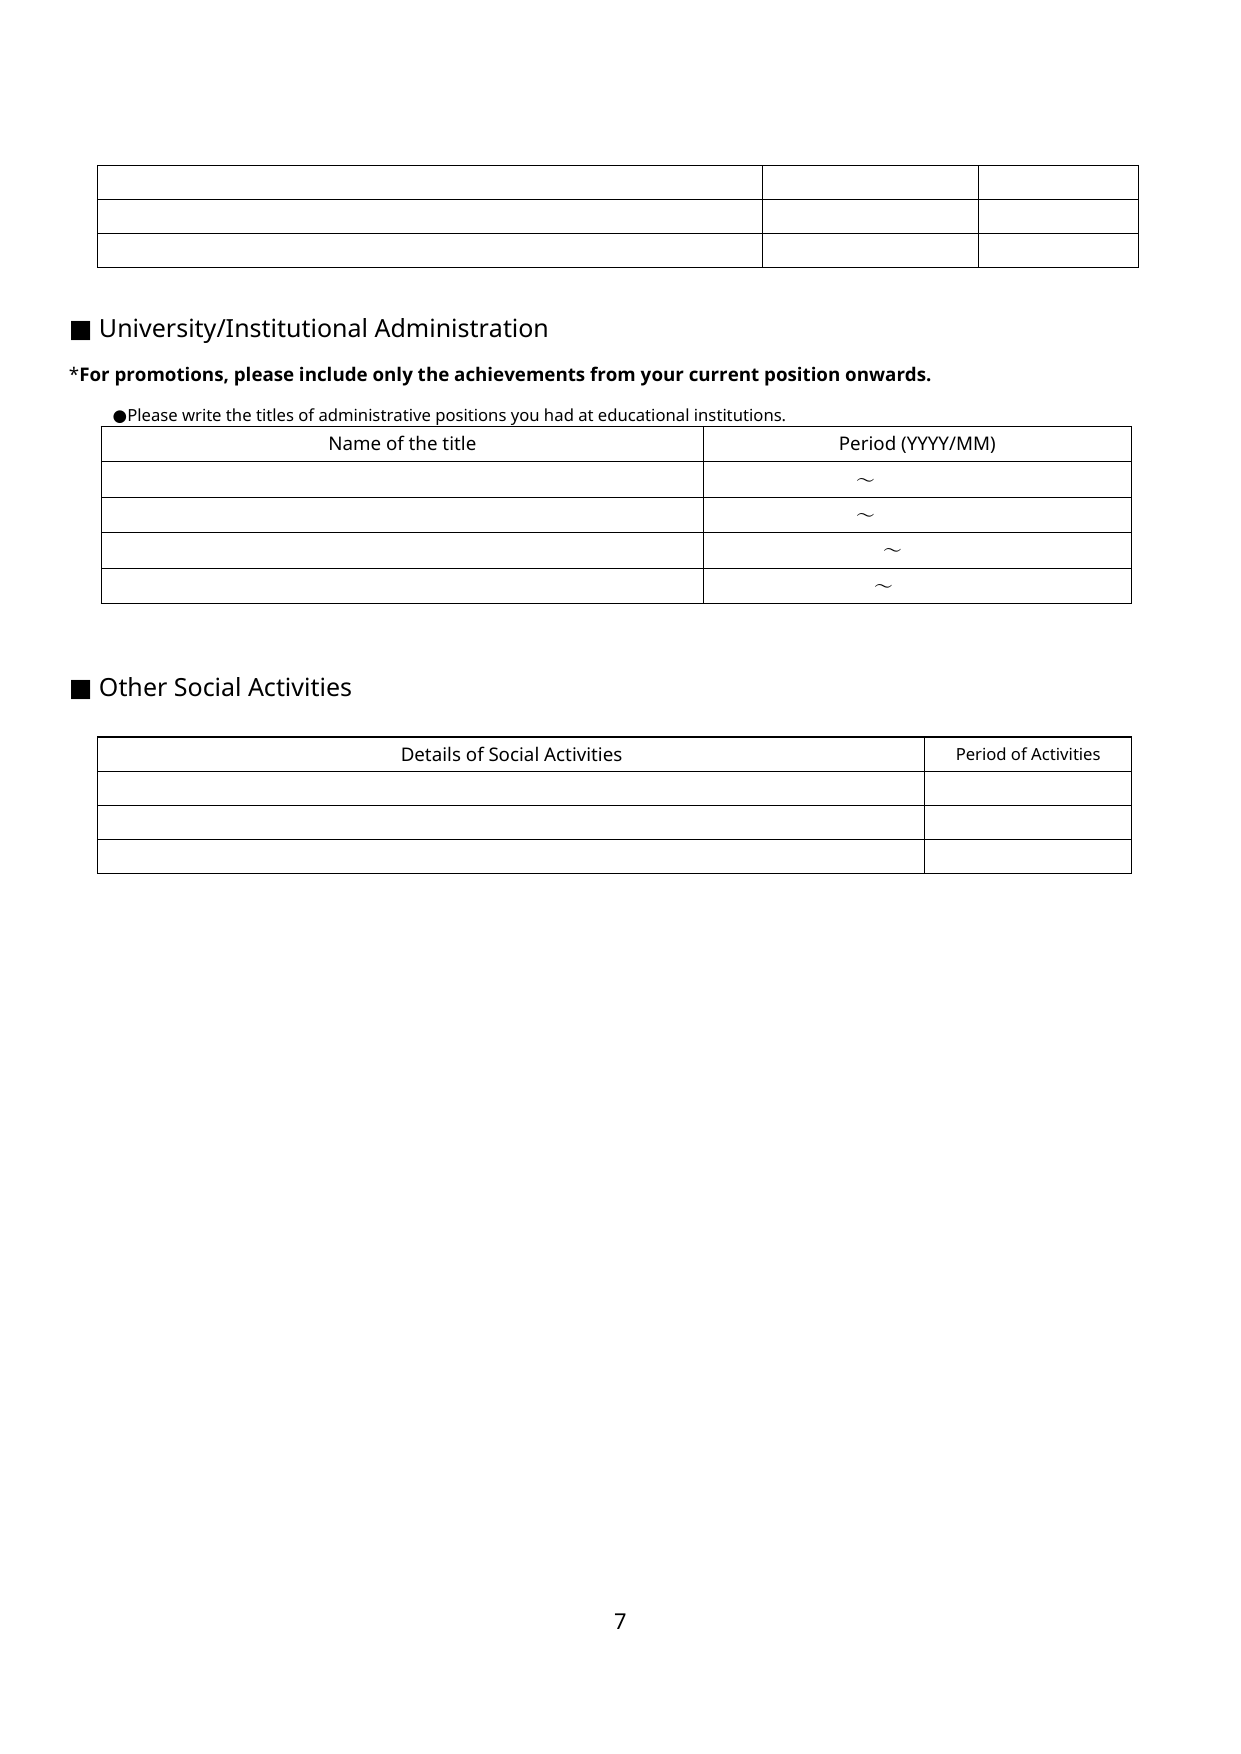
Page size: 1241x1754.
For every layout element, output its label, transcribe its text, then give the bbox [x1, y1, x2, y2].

table_header Details of Social Activities [98, 738, 924, 771]
table_cell [925, 772, 1131, 805]
text ■ Other Social Activities [69, 654, 1128, 720]
table_cell [763, 166, 978, 199]
table_cell [98, 806, 924, 839]
table_cell [98, 840, 924, 873]
table_cell ～ / ～ [704, 498, 1131, 532]
table_header Period of Activities [925, 738, 1131, 771]
table_header Period (YYYY/MM) [704, 427, 1131, 461]
table_cell [102, 569, 703, 603]
table_cell [98, 166, 762, 199]
text ■ University/Institutional Administration [69, 310, 1128, 344]
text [69, 361, 1128, 387]
table_cell [763, 200, 978, 233]
table_cell [98, 772, 924, 805]
table_cell [925, 806, 1131, 839]
table_cell ～ / [704, 569, 1131, 603]
table_cell [979, 200, 1138, 233]
table_cell [102, 498, 703, 532]
table_cell [102, 462, 703, 497]
table_cell ～ / [704, 462, 1131, 497]
table_cell [98, 234, 762, 267]
table_cell [98, 200, 762, 233]
table_cell ～ / ～ [704, 533, 1131, 567]
table_cell [925, 840, 1131, 873]
text ●Please write the titles of administrative positions you had at educational institutions. [112, 403, 1128, 426]
table_header Name of the title [102, 427, 703, 461]
table_cell [979, 234, 1138, 267]
table_cell [102, 533, 703, 567]
table_cell [979, 166, 1138, 199]
table_cell [763, 234, 978, 267]
